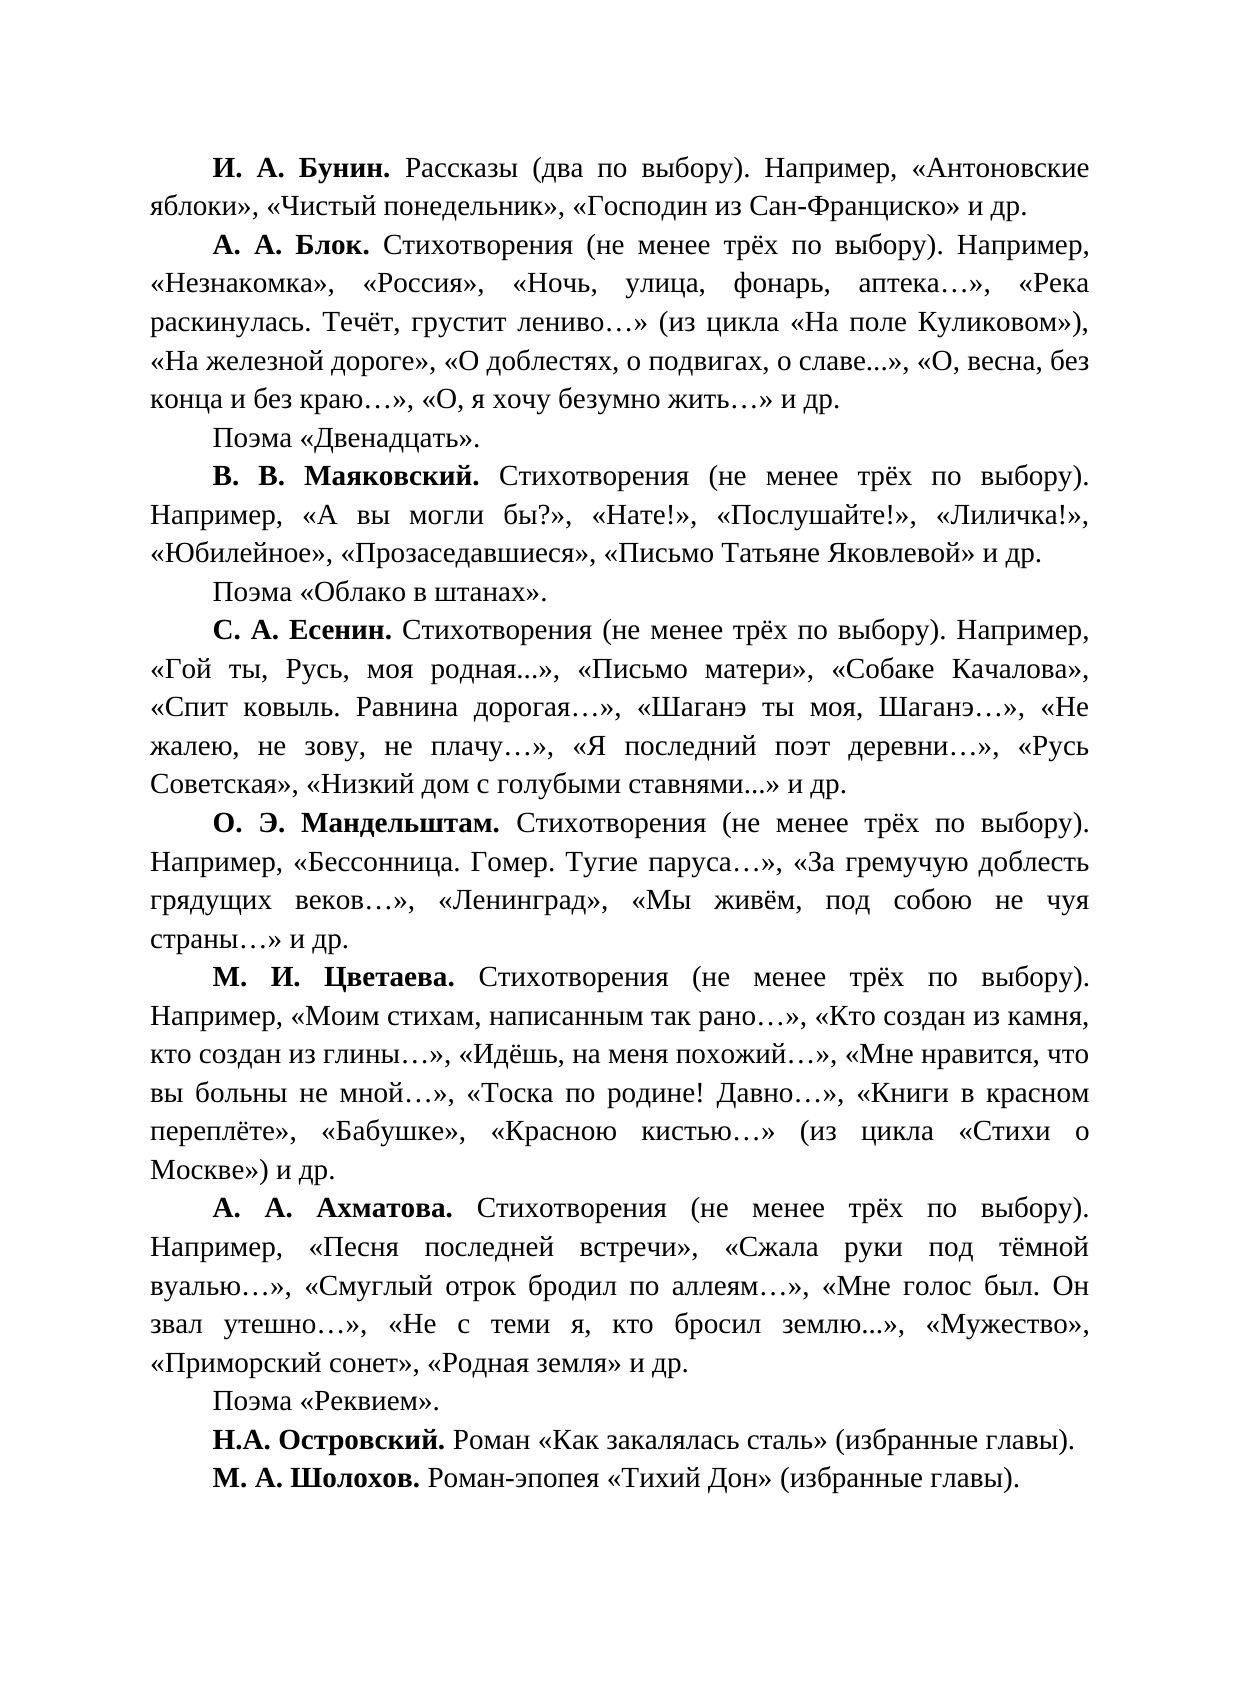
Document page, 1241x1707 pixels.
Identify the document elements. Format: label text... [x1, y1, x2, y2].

text Н.А. Островский. Роман «Как закалялась сталь» (избранные главы). [150, 1422, 1090, 1455]
text О. Э. Мандельштам. Стихотворения (не менее трёх по выбору). Например, «Бессонница. Гомер. Тугие паруса…», «За гремучую доблесть грядущих веков…», «Ленинград», «Мы живём, под собою не чуя страны…» и др. [150, 805, 1090, 954]
text Поэма «Реквием». [150, 1383, 1090, 1417]
text А. А. Ахматова. Стихотворения (не менее трёх по выбору). Например, «Песня последней встречи», «Сжала руки под тёмной вуалью…», «Смуглый отрок бродил по аллеям…», «Мне голос был. Он звал утешно…», «Не с теми я, кто бросил землю...», «Мужество», «Приморский сонет», «Родная земля» и др. [150, 1191, 1090, 1378]
text В. В. Маяковский. Стихотворения (не менее трёх по выбору). Например, «А вы могли бы?», «Нате!», «Послушайте!», «Лиличка!», «Юбилейное», «Прозаседавшиеся», «Письмо Татьяне Яковлевой» и др. [150, 458, 1090, 569]
text Поэма «Двенадцать». [150, 420, 1090, 453]
text М. И. Цветаева. Стихотворения (не менее трёх по выбору). Например, «Моим стихам, написанным так рано…», «Кто создан из камня, кто создан из глины…», «Идёшь, на меня похожий…», «Мне нравится, что вы больны не мной…», «Тоска по родине! Давно…», «Книги в красном переплёте», «Бабушке», «Красною кистью…» (из цикла «Стихи о Москве») и др. [150, 959, 1090, 1186]
text И. А. Бунин. Рассказы (два по выбору). Например, «Антоновские яблоки», «Чистый понедельник», «Господин из Сан-Франциско» и др. [150, 150, 1090, 222]
text А. А. Блок. Стихотворения (не менее трёх по выбору). Например, «Незнакомка», «Россия», «Ночь, улица, фонарь, аптека…», «Река раскинулась. Течёт, грустит лениво…» (из цикла «На поле Куликовом»), «На железной дороге», «О доблестях, о подвигах, о славе...», «О, весна, без конца и без краю…», «О, я хочу безумно жить…» и др. [150, 227, 1090, 415]
text С. А. Есенин. Стихотворения (не менее трёх по выбору). Например, «Гой ты, Русь, моя родная...», «Письмо матери», «Собаке Качалова», «Спит ковыль. Равнина дорогая…», «Шаганэ ты моя, Шаганэ…», «Не жалею, не зову, не плачу…», «Я последний поэт деревни…», «Русь Советская», «Низкий дом с голубыми ставнями...» и др. [150, 612, 1090, 800]
text М. А. Шолохов. Роман-эпопея «Тихий Дон» (избранные главы). [150, 1460, 1090, 1494]
text Поэма «Облако в штанах». [150, 574, 1090, 607]
